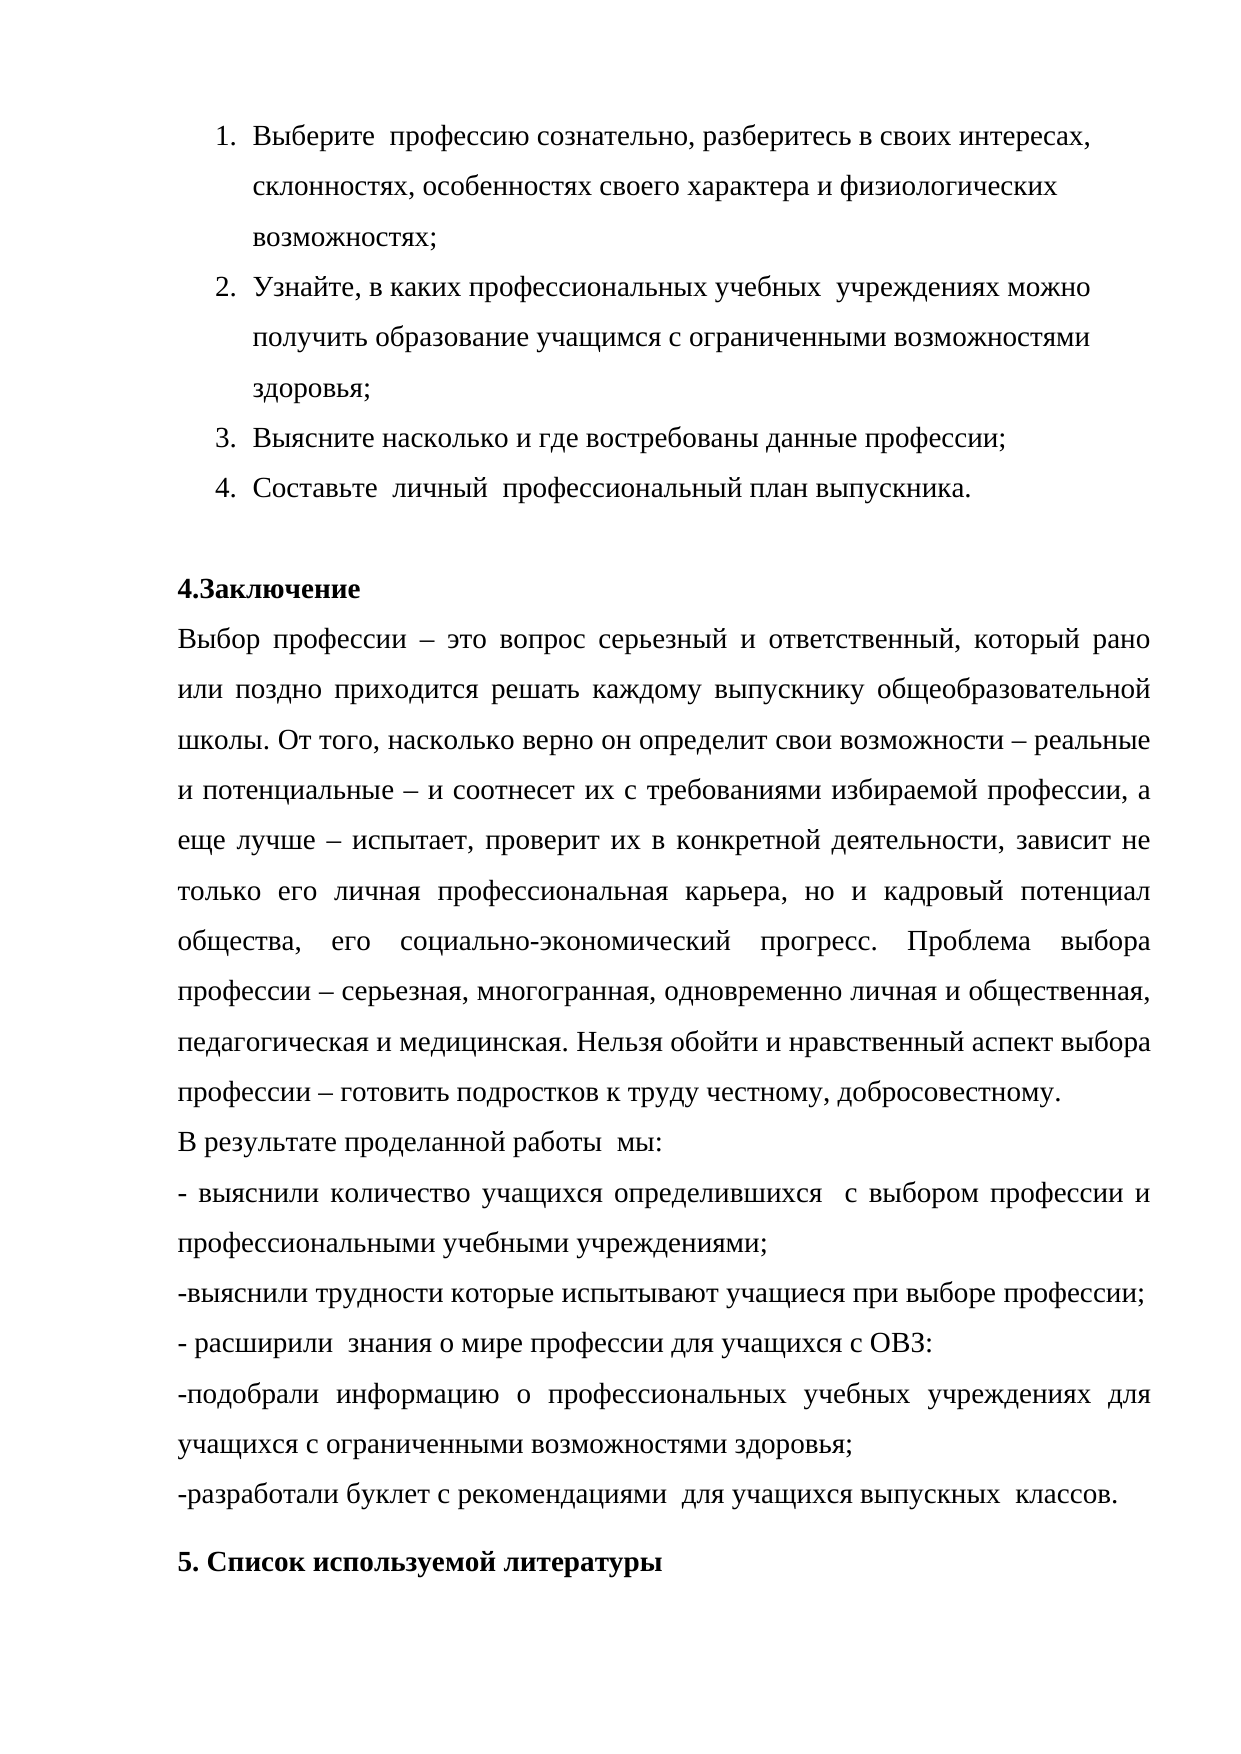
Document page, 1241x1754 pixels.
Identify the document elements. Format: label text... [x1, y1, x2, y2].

list Узнайте, в каких профессиональных учебных учреждениях можно получить образование учащимся с ограниченными возможностями здоровья; [215, 269, 1152, 403]
text -выяснили трудности которые испытывают учащиеся при выборе профессии; [177, 1275, 1152, 1309]
text 4.Заключение [177, 571, 1152, 604]
text -разработали буклет с рекомендациями для учащихся выпускных классов. [177, 1477, 1152, 1510]
text -подобрали информацию о профессиональных учебных учреждениях для учащихся с ограниченными возможностями здоровья; [177, 1376, 1152, 1460]
list Выясните насколько и где востребованы данные профессии; [215, 420, 1152, 453]
list Составьте личный профессиональный план выпускника. [215, 470, 1152, 504]
text Выбор профессии – это вопрос серьезный и ответственный, который рано или поздно приходится решать каждому выпускнику общеобразовательной школы. От того, насколько верно он определит свои возможности – реальные и потенциальные – и соотнесет их с требованиями избираемой профессии, а еще лучше – испытает, проверит их в конкретной деятельности, зависит не только его личная профессиональная карьера, но и кадровый потенциал общества, его социально-экономический прогресс. Проблема выбора профессии – серьезная, многогранная, одновременно личная и общественная, педагогическая и медицинская. Нельзя обойти и нравственный аспект выбора профессии – готовить подростков к труду честному, добросовестному. [177, 621, 1152, 1108]
text - расширили знания о мире профессии для учащихся с ОВЗ: [177, 1326, 1152, 1359]
text 5. Список используемой литературы [177, 1544, 1152, 1578]
list Выберите профессию сознательно, разберитесь в своих интересах, склонностях, особенностях своего характера и физиологических возможностях; [215, 118, 1152, 252]
text В результате проделанной работы мы: [177, 1124, 1152, 1158]
text - выяснили количество учащихся определившихся с выбором профессии и профессиональными учебными учреждениями; [177, 1175, 1152, 1258]
